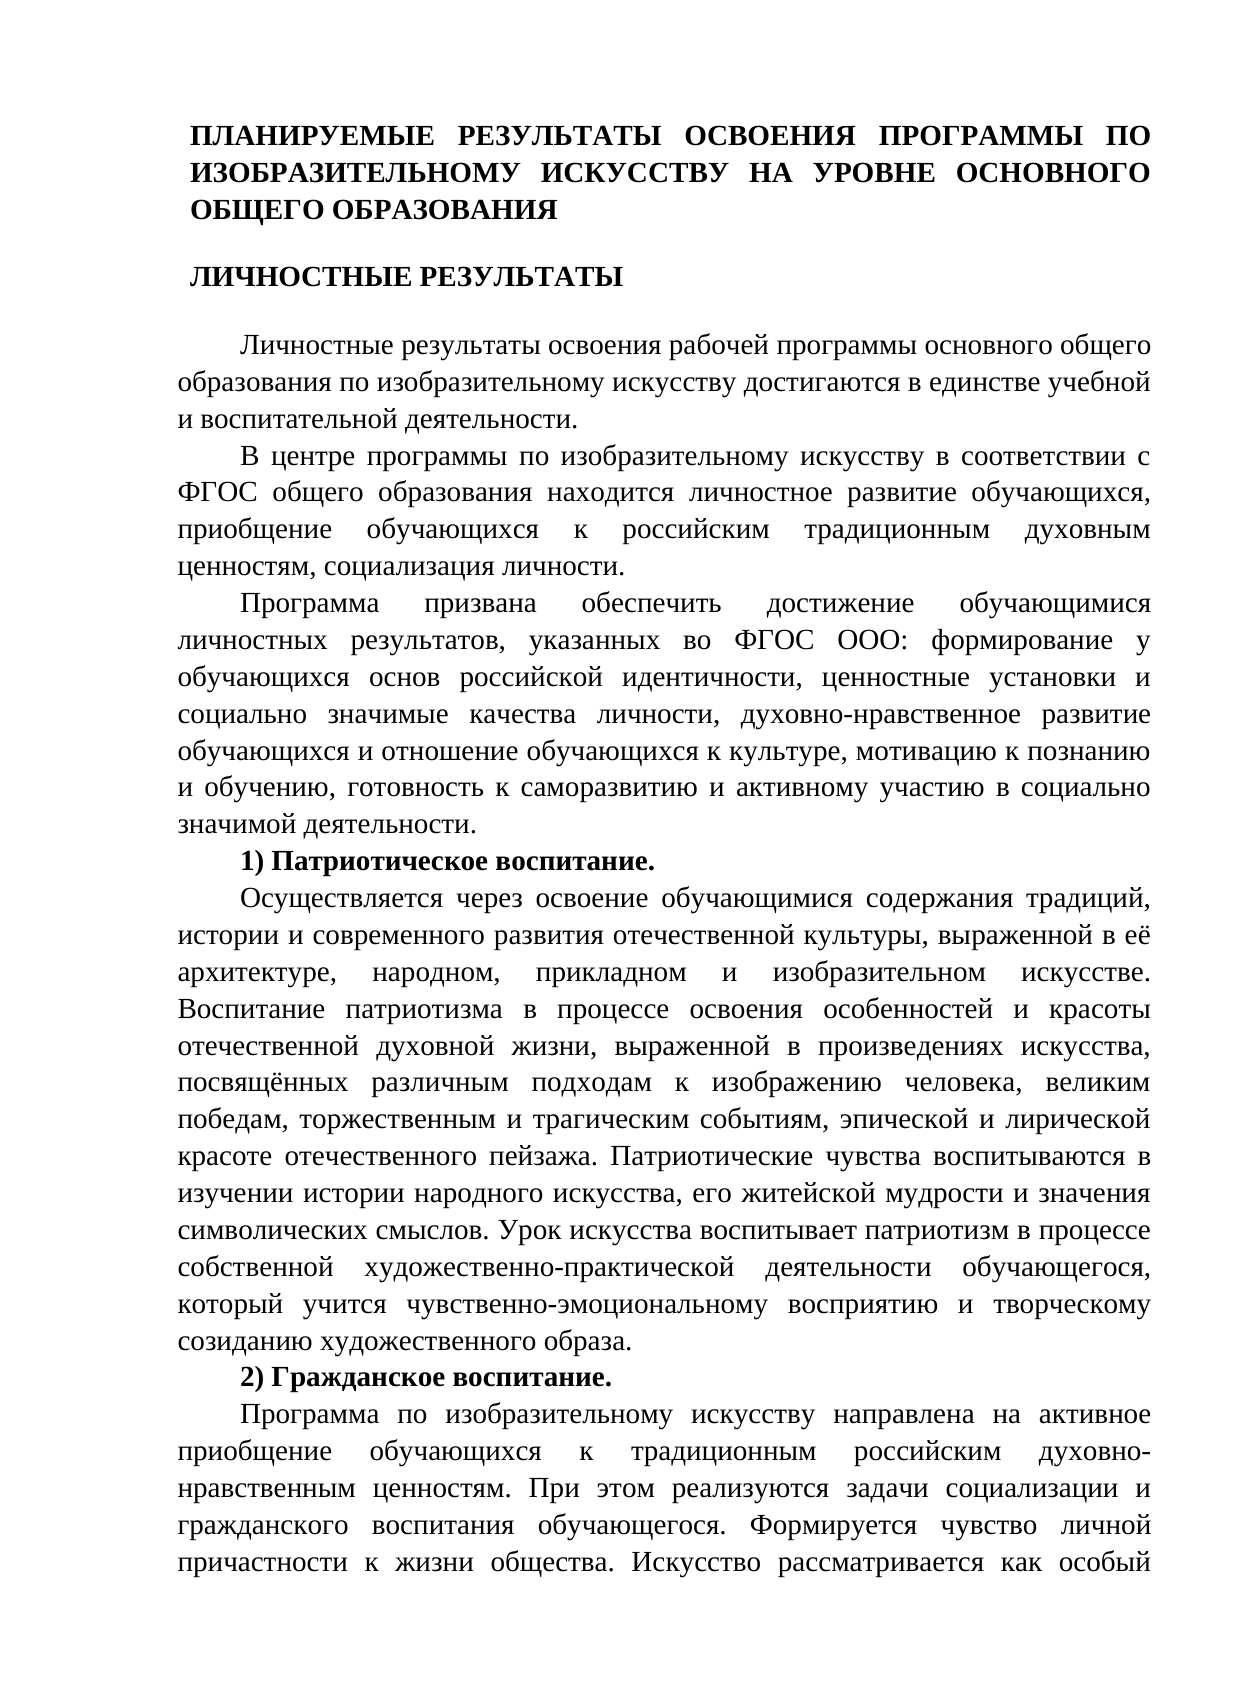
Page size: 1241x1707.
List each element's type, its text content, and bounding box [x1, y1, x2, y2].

text В центре программы по изобразительному искусству в соответствии с ФГОС общего образования находится личностное развитие обучающихся, приобщение обучающихся к российским традиционным духовным ценностям, социализация личности. [177, 438, 1152, 582]
text 1) Патриотическое воспитание. [177, 843, 1152, 877]
text Личностные результаты освоения рабочей программы основного общего образования по изобразительному искусству достигаются в единстве учебной и воспитательной деятельности. [177, 327, 1152, 434]
text ПЛАНИРУЕМЫЕ РЕЗУЛЬТАТЫ ОСВОЕНИЯ ПРОГРАММЫ ПО ИЗОБРАЗИТЕЛЬНОМУ ИСКУССТВУ НА УРОВНЕ ОСНОВНОГО ОБЩЕГО ОБРАЗОВАНИЯ [190, 118, 1152, 225]
text ЛИЧНОСТНЫЕ РЕЗУЛЬТАТЫ [190, 259, 1152, 293]
text Осуществляется через освоение обучающимися содержания традиций, истории и современного развития отечественной культуры, выраженной в её архитектуре, народном, прикладном и изобразительном искусстве. Воспитание патриотизма в процессе освоения особенностей и красоты отечественной духовной жизни, выраженной в произведениях искусства, посвящённых различным подходам к изображению человека, великим победам, торжественным и трагическим событиям, эпической и лирической красоте отечественного пейзажа. Патриотические чувства воспитываются в изучении истории народного искусства, его житейской мудрости и значения символических смыслов. Урок искусства воспитывает патриотизм в процессе собственной художественно-практической деятельности обучающегося, который учится чувственно-эмоциональному восприятию и творческому созиданию художественного образа. [177, 880, 1152, 1356]
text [177, 1396, 1152, 1577]
text Программа призвана обеспечить достижение обучающимися личностных результатов, указанных во ФГОС ООО: формирование у обучающихся основ российской идентичности, ценностные установки и социально значимые качества личности, духовно-нравственное развитие обучающихся и отношение обучающихся к культуре, мотивацию к познанию и обучению, готовность к саморазвитию и активному участию в социально значимой деятельности. [177, 585, 1152, 840]
text 2) Гражданское воспитание. [177, 1359, 1152, 1393]
